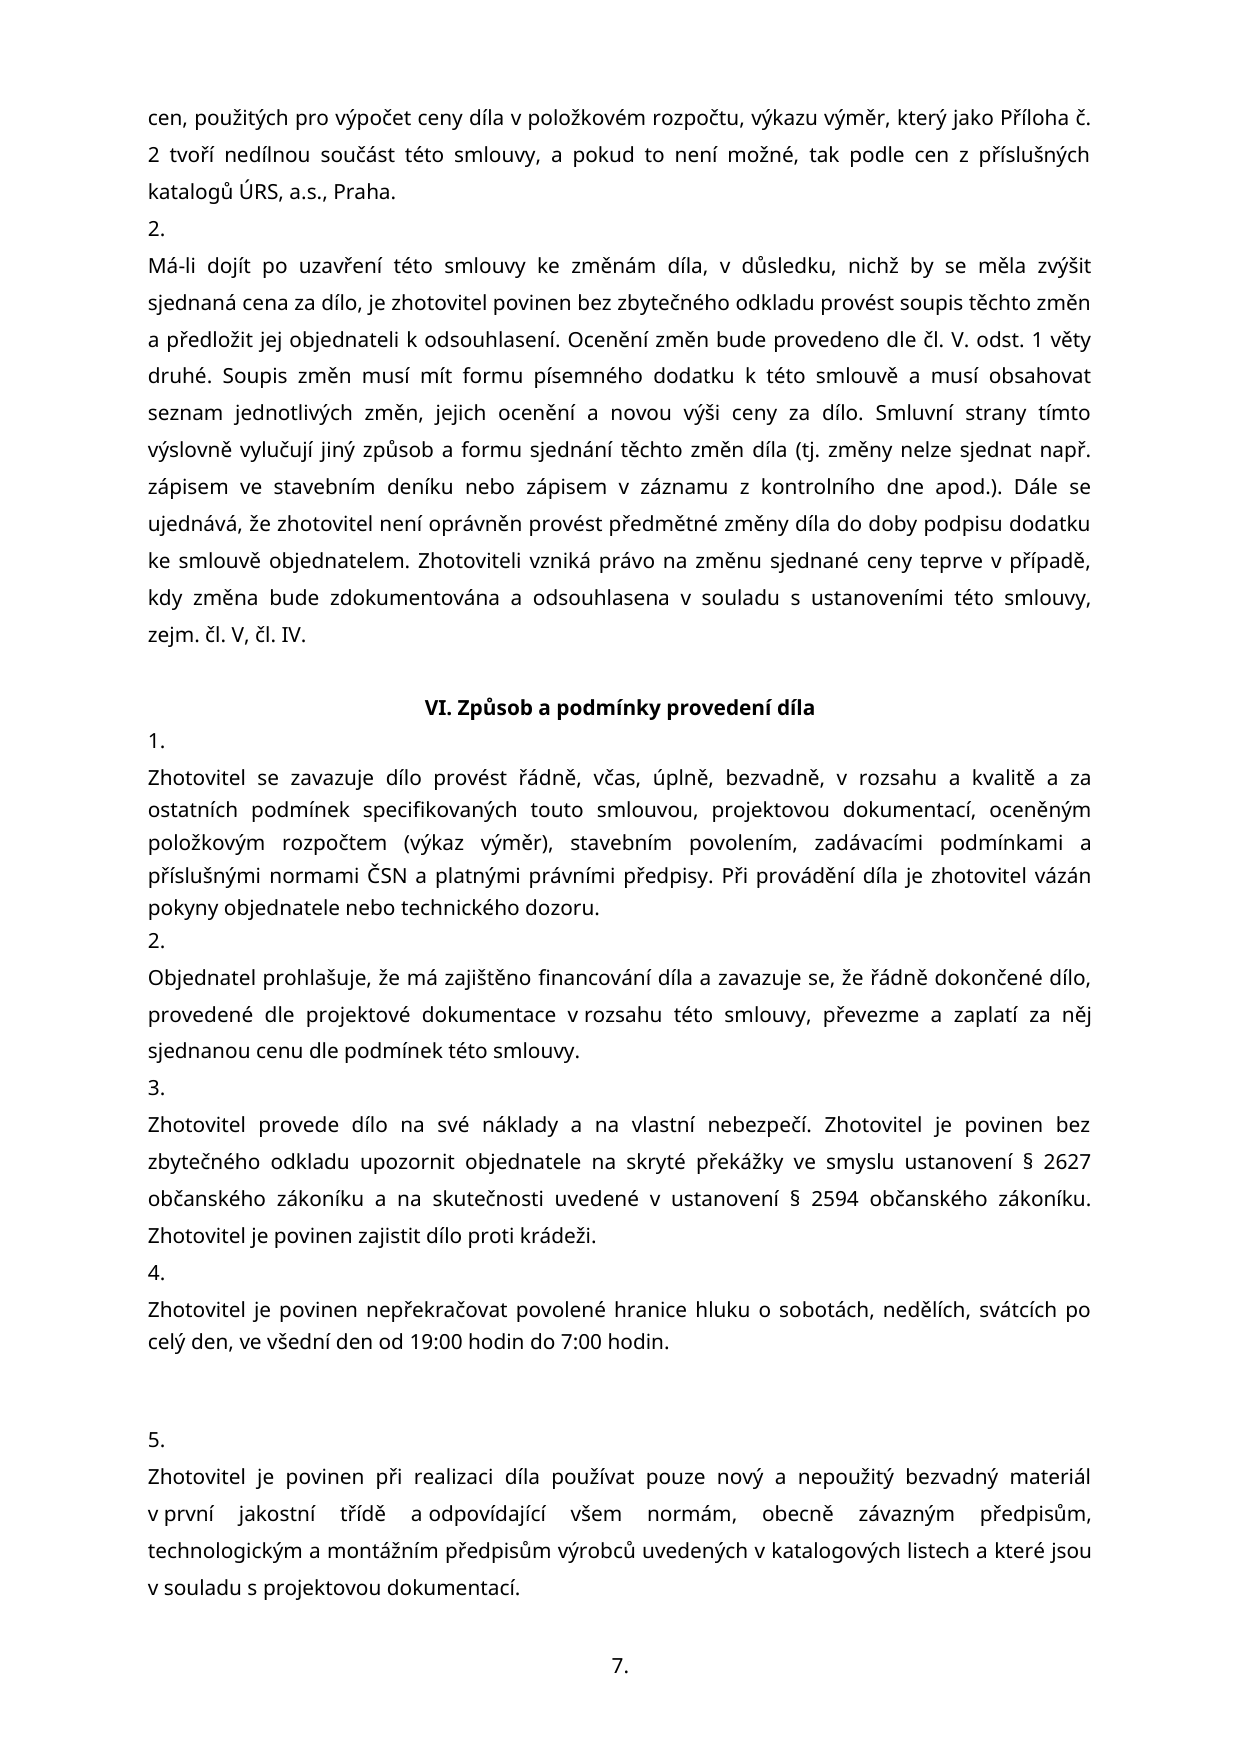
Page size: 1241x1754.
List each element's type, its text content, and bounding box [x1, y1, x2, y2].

text Zhotovitel provede dílo na své náklady a na vlastní nebezpečí. Zhotovitel je povinen bez zbytečného odkladu upozornit objednatele na skryté překážky ve smyslu ustanovení § 2627 občanského zákoníku a na skutečnosti uvedené v ustanovení § 2594 občanského zákoníku. Zhotovitel je povinen zajistit dílo proti krádeži. [148, 1110, 1092, 1249]
text Zhotovitel je povinen při realizaci díla používat pouze nový a nepoužitý bezvadný materiál v první jakostní třídě a odpovídající všem normám, obecně závazným předpisům, technologickým a montážním předpisům výrobců uvedených v katalogových listech a které jsou v souladu s projektovou dokumentací. [148, 1462, 1092, 1601]
subtitle VI. Způsob a podmínky provedení díla [148, 693, 1092, 722]
text Objednatel prohlašuje, že má zajištěno financování díla a zavazuje se, že řádně dokončené dílo, provedené dle projektové dokumentace v rozsahu této smlouvy, převezme a zaplatí za něj sjednanou cenu dle podmínek této smlouvy. [148, 963, 1092, 1065]
text Zhotovitel se zavazuje dílo provést řádně, včas, úplně, bezvadně, v rozsahu a kvalitě a za ostatních podmínek specifikovaných touto smlouvou, projektovou dokumentací, oceněným položkovým rozpočtem (výkaz výměr), stavebním povolením, zadávacími podmínkami a příslušnými normami ČSN a platnými právními předpisy. Při provádění díla je zhotovitel vázán pokyny objednatele nebo technického dozoru. [148, 763, 1092, 922]
text Má-li dojít po uzavření této smlouvy ke změnám díla, v důsledku, nichž by se měla zvýšit sjednaná cena za dílo, je zhotovitel povinen bez zbytečného odkladu provést soupis těchto změn a předložit jej objednateli k odsouhlasení. Ocenění změn bude provedeno dle čl. V. odst. 1 věty druhé. Soupis změn musí mít formu písemného dodatku k této smlouvě a musí obsahovat seznam jednotlivých změn, jejich ocenění a novou výši ceny za dílo. Smluvní strany tímto výslovně vylučují jiný způsob a formu sjednání těchto změn díla (tj. změny nelze sjednat např. zápisem ve stavebním deníku nebo zápisem v záznamu z kontrolního dne apod.). Dále se ujednává, že zhotovitel není oprávněn provést předmětné změny díla do doby podpisu dodatku ke smlouvě objednatelem. Zhotoviteli vzniká právo na změnu sjednané ceny teprve v případě, kdy změna bude zdokumentována a odsouhlasena v souladu s ustanoveními této smlouvy, zejm. čl. V, čl. IV. [148, 251, 1092, 648]
text 2. [148, 214, 1092, 242]
text Zhotovitel je povinen nepřekračovat povolené hranice hluku o sobotách, nedělích, svátcích po celý den, ve všední den od 19:00 hodin do 7:00 hodin. [148, 1295, 1092, 1356]
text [148, 103, 1092, 206]
